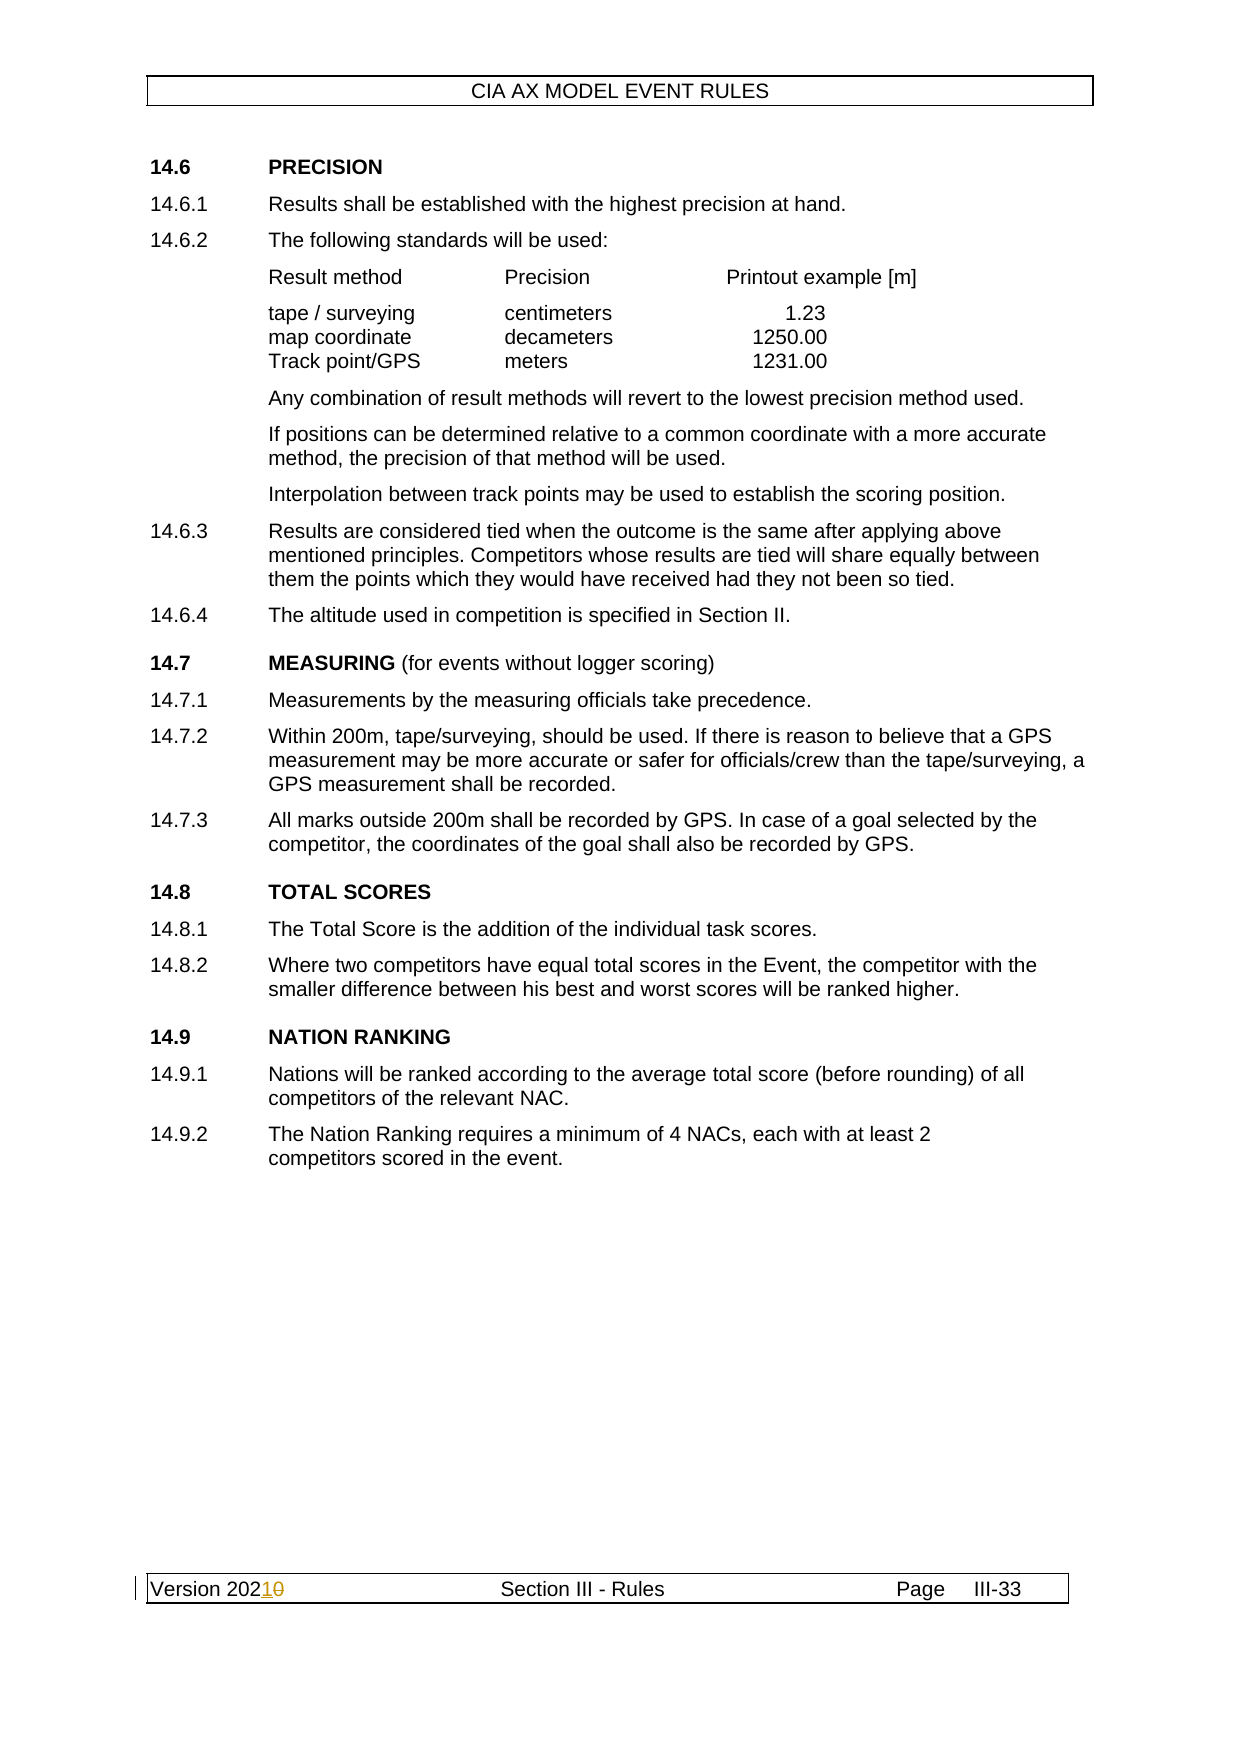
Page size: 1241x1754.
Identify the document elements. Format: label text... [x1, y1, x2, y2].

text 14.6.4 The altitude used in competition is specified in Section II. [150, 603, 1090, 627]
subtitle 14.9 NATION RANKING [150, 1025, 1090, 1049]
text 14.8.2 Where two competitors have equal total scores in the Event, the competitor with the smaller difference between his best and worst scores will be ranked higher. [150, 953, 1090, 1001]
subtitle Result method Precision Printout example [m] [268, 264, 1090, 288]
text Interpolation between track points may be used to establish the scoring position. [268, 482, 1090, 506]
subtitle 14.6 PRECISION [150, 155, 1090, 179]
text 14.6.2 The following standards will be used: [150, 228, 1090, 252]
text Any combination of result methods will revert to the lowest precision method used. [268, 385, 1090, 409]
text 14.9.2 The Nation Ranking requires a minimum of 4 NACs, each with at least 2 competitors scored in the event. [150, 1122, 1090, 1170]
subtitle 14.7 MEASURING (for events without logger scoring) [150, 651, 1090, 675]
text If positions can be determined relative to a common coordinate with a more accurate method, the precision of that method will be used. [268, 422, 1090, 470]
text 14.7.3 All marks outside 200m shall be recorded by GPS. In case of a goal selected by the competitor, the coordinates of the goal shall also be recorded by GPS. [150, 808, 1090, 880]
text 14.8.1 The Total Score is the addition of the individual task scores. [150, 917, 1090, 941]
text 14.6.3 Results are considered tied when the outcome is the same after applying above mentioned principles. Competitors whose results are tied will share equally between them the points which they would have received had they not been so tied. [150, 519, 1090, 591]
text tape / surveying centimeters 1.23 [268, 301, 1090, 325]
text map coordinate decameters 1250.00 Track point/GPS meters 1231.00 [268, 325, 1090, 373]
subtitle 14.8 TOTAL SCORES [150, 880, 1090, 904]
text 14.9.1 Nations will be ranked according to the average total score (before rounding) of all competitors of the relevant NAC. [150, 1061, 1090, 1109]
text 14.6.1 Results shall be established with the highest precision at hand. [150, 192, 1090, 216]
text 14.7.1 Measurements by the measuring officials take precedence. [150, 687, 1090, 711]
text 14.7.2 Within 200m, tape/surveying, should be used. If there is reason to believe that a GPS measurement may be more accurate or safer for officials/crew than the tape/surveying, a GPS measurement shall be recorded. [150, 724, 1090, 796]
